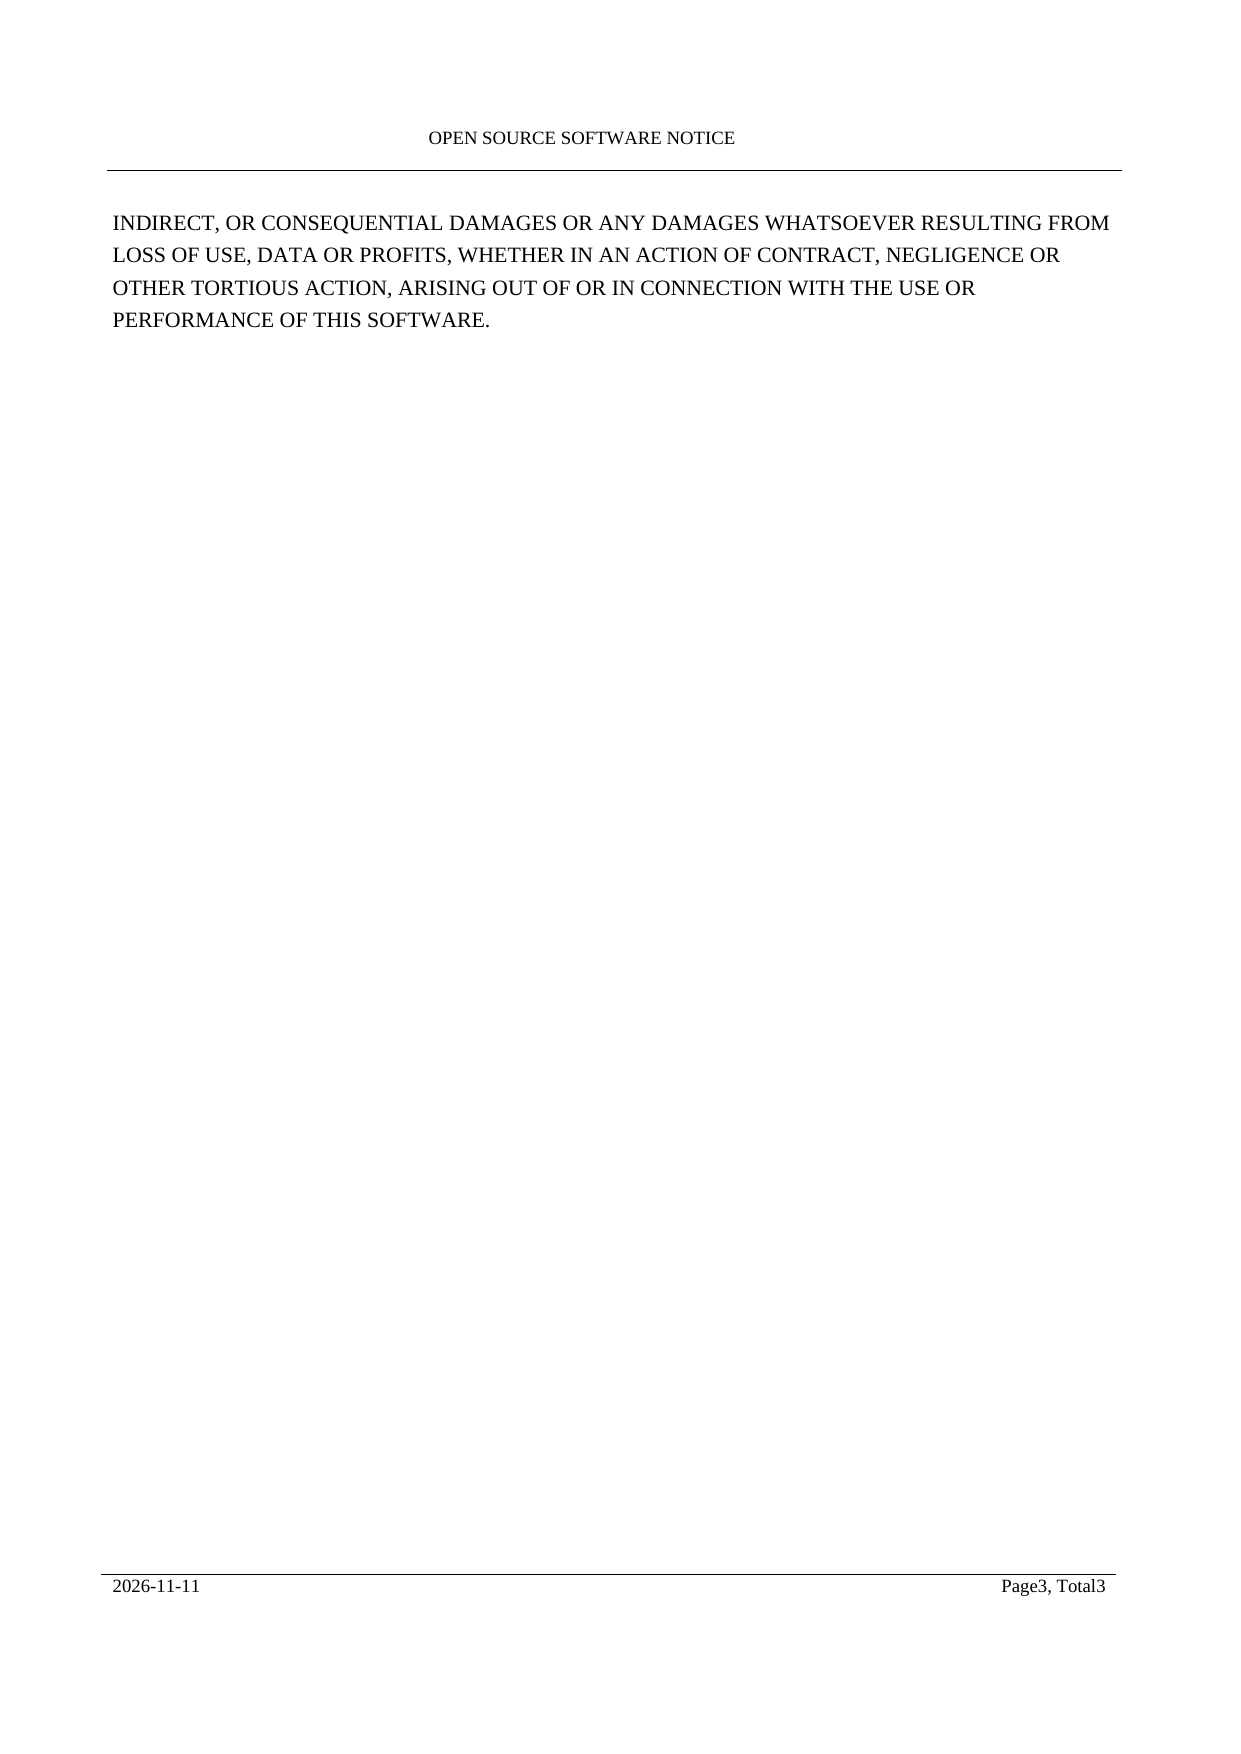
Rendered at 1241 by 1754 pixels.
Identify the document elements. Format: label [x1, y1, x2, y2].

text [112, 206, 1128, 369]
